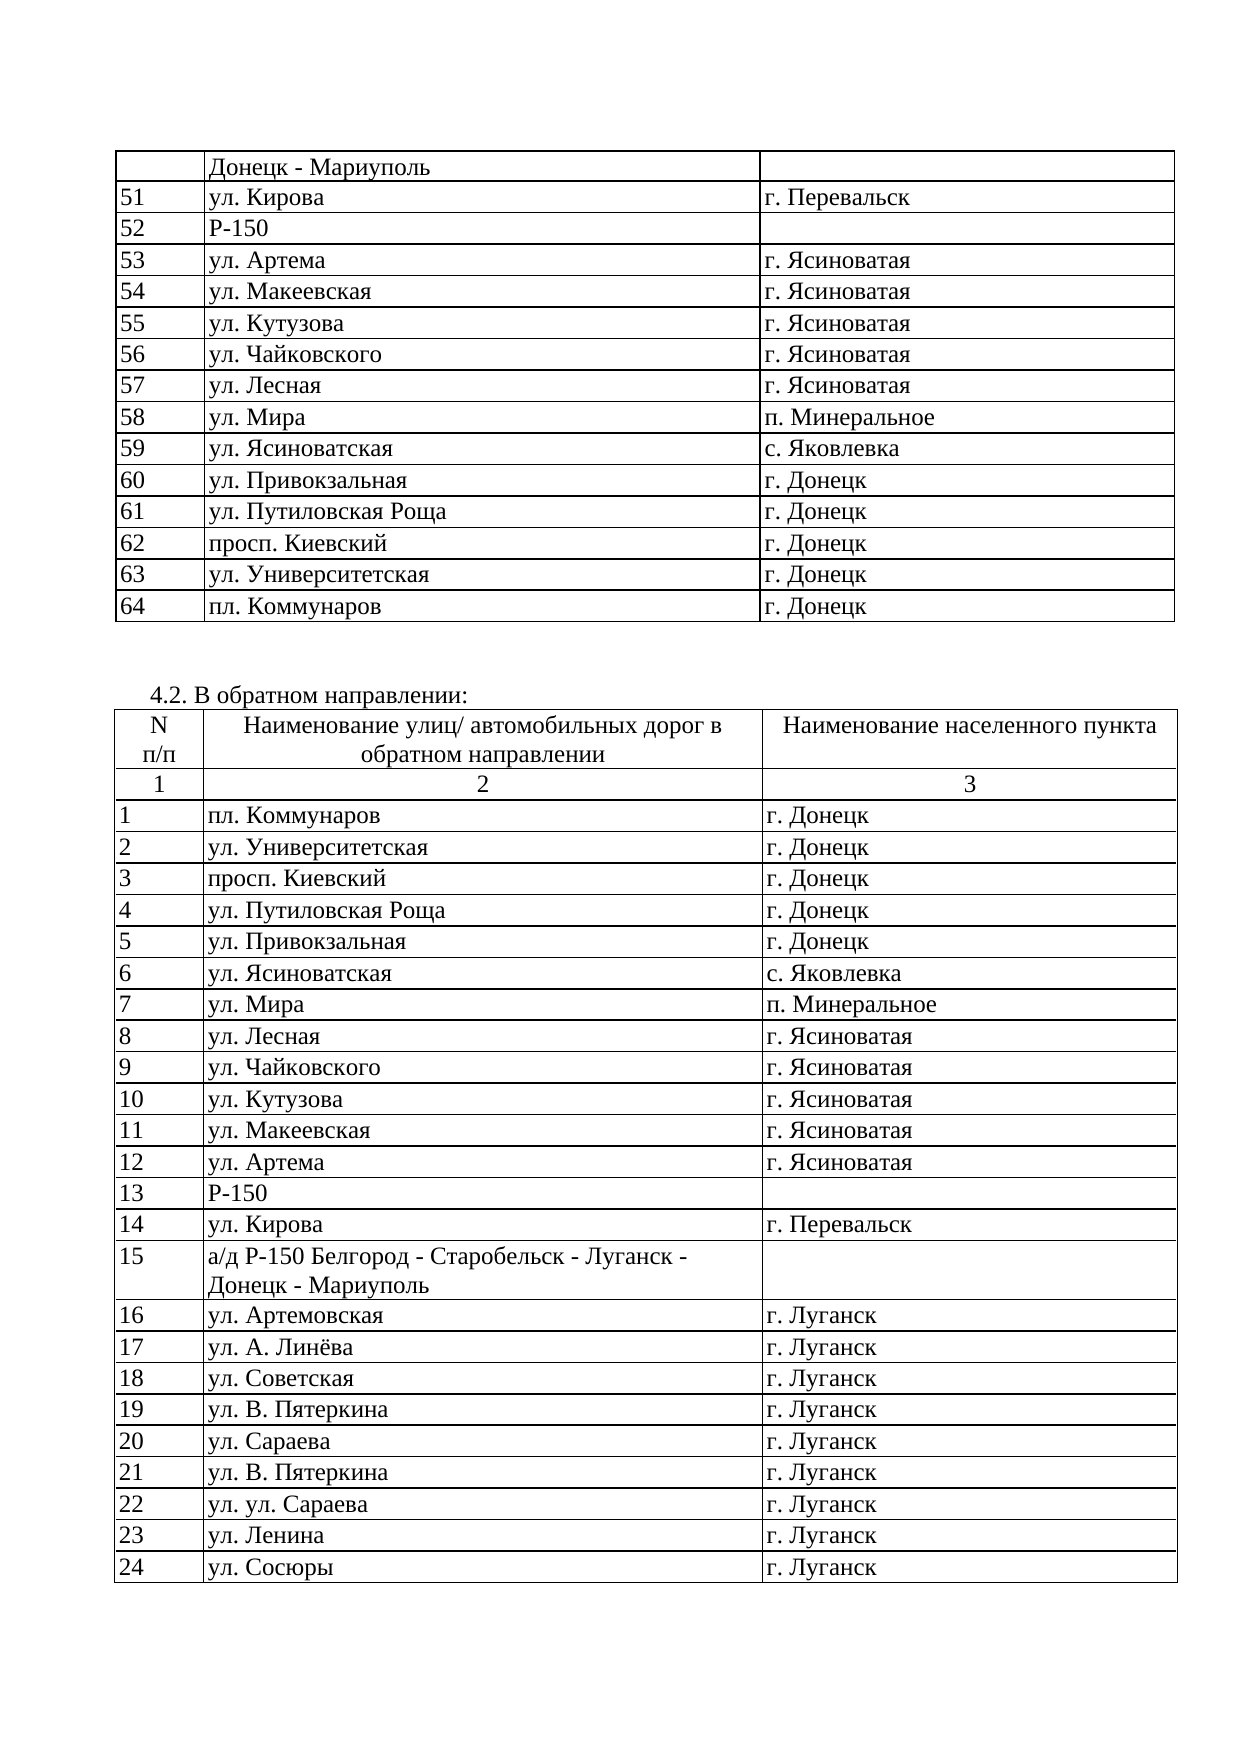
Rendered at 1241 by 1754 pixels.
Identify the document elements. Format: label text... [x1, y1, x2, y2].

table_cell ул. Макеевская [205, 276, 759, 306]
table_cell г. Ясиноватая [761, 371, 1174, 401]
table_cell 13 [115, 1178, 203, 1208]
table_cell 12 [115, 1146, 203, 1177]
table_cell ул. Ясиноватская [205, 434, 759, 463]
table_cell г. Донецк [761, 497, 1174, 526]
table_cell г. Луганск [763, 1487, 1177, 1519]
text 4.2. В обратном направлении: [150, 680, 1090, 708]
table_cell 53 [117, 245, 204, 275]
table_cell ул. Чайковского [205, 339, 759, 369]
table_cell г. Донецк [761, 528, 1174, 558]
table_cell г. Луганск [763, 1330, 1177, 1361]
table_cell 4 [115, 895, 203, 925]
table_cell 3 [763, 768, 1177, 799]
table_cell 3 [115, 863, 203, 893]
table_cell пл. Коммунаров [204, 801, 762, 831]
table_cell ул. Университетская [204, 832, 762, 862]
table_cell Р-150 [205, 213, 759, 243]
table_cell г. Донецк [761, 591, 1174, 621]
table_cell г. Ясиноватая [763, 1114, 1177, 1145]
table_cell 6 [115, 958, 203, 988]
table_cell 10 [115, 1083, 203, 1114]
table_cell ул. Сараева [204, 1426, 762, 1456]
table_cell г. Ясиноватая [763, 1019, 1177, 1051]
table_cell [763, 1240, 1177, 1298]
table_cell ул. Университетская [205, 560, 759, 589]
table_cell 61 [117, 497, 204, 526]
table_cell 57 [117, 371, 204, 401]
table_cell г. Донецк [763, 831, 1177, 862]
table_cell 2 [115, 832, 203, 862]
table_cell [761, 213, 1174, 243]
table_cell ул. Макеевская [204, 1115, 762, 1145]
table_cell ул. В. Пятеркина [204, 1457, 762, 1487]
table_cell ул. Лесная [205, 371, 759, 401]
table_cell ул. ул. Сараева [204, 1489, 762, 1519]
table_cell 58 [117, 402, 204, 432]
table_cell ул. Мира [204, 990, 762, 1019]
table_cell 51 [117, 182, 204, 212]
table_cell 63 [117, 560, 204, 589]
table_cell г. Донецк [763, 894, 1177, 925]
table_cell 64 [117, 591, 204, 621]
table_cell 62 [117, 528, 204, 558]
table_cell 2 [204, 769, 762, 799]
table_cell 60 [117, 465, 204, 495]
table_cell 5 [115, 926, 203, 956]
table_cell ул. Путиловская Роща [204, 895, 762, 925]
table_cell 19 [115, 1394, 203, 1424]
table_header Наименование улиц/ автомобильных дорог в обратном направлении [204, 710, 762, 768]
table_cell 23 [115, 1520, 203, 1550]
table_cell г. Луганск [763, 1299, 1177, 1330]
table_cell ул. Мира [205, 402, 759, 432]
table_cell 16 [115, 1300, 203, 1330]
table_cell г. Донецк [763, 799, 1177, 831]
table_cell г. Ясиноватая [761, 276, 1174, 306]
table_cell г. Луганск [763, 1550, 1177, 1582]
table_cell 54 [117, 276, 204, 306]
table_cell пл. Коммунаров [205, 591, 759, 621]
table_cell ул. Кутузова [205, 308, 759, 338]
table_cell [205, 152, 759, 180]
table_cell с. Яковлевка [763, 956, 1177, 988]
table_cell ул. Советская [204, 1363, 762, 1393]
table_header Наименование населенного пункта [763, 710, 1177, 768]
table_cell ул. Ленина [204, 1520, 762, 1550]
table_cell 11 [115, 1115, 203, 1145]
table_cell просп. Киевский [205, 528, 759, 558]
table_cell ул. Привокзальная [205, 465, 759, 495]
table_cell п. Минеральное [763, 988, 1177, 1019]
table_cell просп. Киевский [204, 864, 762, 893]
table_cell г. Перевальск [761, 182, 1174, 212]
table_cell 55 [117, 308, 204, 338]
table_cell г. Луганск [763, 1519, 1177, 1550]
table_cell [761, 152, 1174, 180]
table_cell ул. Кирова [205, 182, 759, 212]
table_cell ул. Привокзальная [204, 927, 762, 956]
table_cell ул. Сосюры [204, 1552, 762, 1582]
table_cell г. Луганск [763, 1393, 1177, 1424]
table_cell 21 [115, 1457, 203, 1487]
table_cell ул. Артемовская [204, 1300, 762, 1330]
table_cell г. Донецк [761, 560, 1174, 589]
table_cell 50 [117, 152, 204, 180]
table_cell г. Луганск [763, 1424, 1177, 1456]
table_cell г. Ясиноватая [763, 1082, 1177, 1114]
table_cell ул. Кирова [204, 1210, 762, 1239]
table_cell ул. Артема [205, 245, 759, 275]
table_cell 9 [115, 1052, 203, 1082]
table_cell 1 [115, 769, 203, 799]
table_cell 1 [115, 800, 203, 831]
table_cell ул. А. Линёва [204, 1332, 762, 1361]
table_cell 20 [115, 1425, 203, 1456]
table_cell ул. Путиловская Роща [205, 497, 759, 526]
table_cell 15 [115, 1241, 203, 1298]
table_cell 52 [117, 213, 204, 243]
table_cell г. Ясиноватая [763, 1145, 1177, 1177]
table_cell Р-150 [204, 1178, 762, 1208]
table_cell ул. Лесная [204, 1021, 762, 1051]
table_cell 24 [115, 1551, 203, 1582]
table_cell ул. Ясиноватская [204, 958, 762, 988]
table_cell 56 [117, 339, 204, 369]
table_cell ул. Кутузова [204, 1084, 762, 1114]
table_cell 7 [115, 989, 203, 1019]
table_cell 22 [115, 1488, 203, 1519]
table_cell 14 [115, 1209, 203, 1239]
table_cell г. Донецк [763, 925, 1177, 956]
table_cell с. Яковлевка [761, 434, 1174, 463]
table_cell 17 [115, 1331, 203, 1361]
table_cell 18 [115, 1363, 203, 1393]
table_cell г. Ясиноватая [763, 1051, 1177, 1082]
table_cell г. Донецк [763, 862, 1177, 893]
table_cell 8 [115, 1020, 203, 1051]
table_cell ул. В. Пятеркина [204, 1395, 762, 1424]
table_cell г. Ясиноватая [761, 245, 1174, 275]
table_cell п. Минеральное [761, 402, 1174, 432]
table_cell а/д Р-150 Белгород - Старобельск - Луганск - Донецк - Мариуполь [204, 1241, 762, 1298]
table_cell г. Донецк [761, 465, 1174, 495]
table_cell ул. Артема [204, 1147, 762, 1177]
table_cell г. Ясиноватая [761, 308, 1174, 338]
table_header N п/п [115, 710, 203, 768]
table_cell г. Луганск [763, 1456, 1177, 1487]
table_cell г. Перевальск [763, 1208, 1177, 1239]
table_cell 59 [117, 434, 204, 463]
table_cell ул. Чайковского [204, 1052, 762, 1082]
table_cell г. Ясиноватая [761, 339, 1174, 369]
table_cell г. Луганск [763, 1361, 1177, 1393]
table_cell [763, 1177, 1177, 1208]
